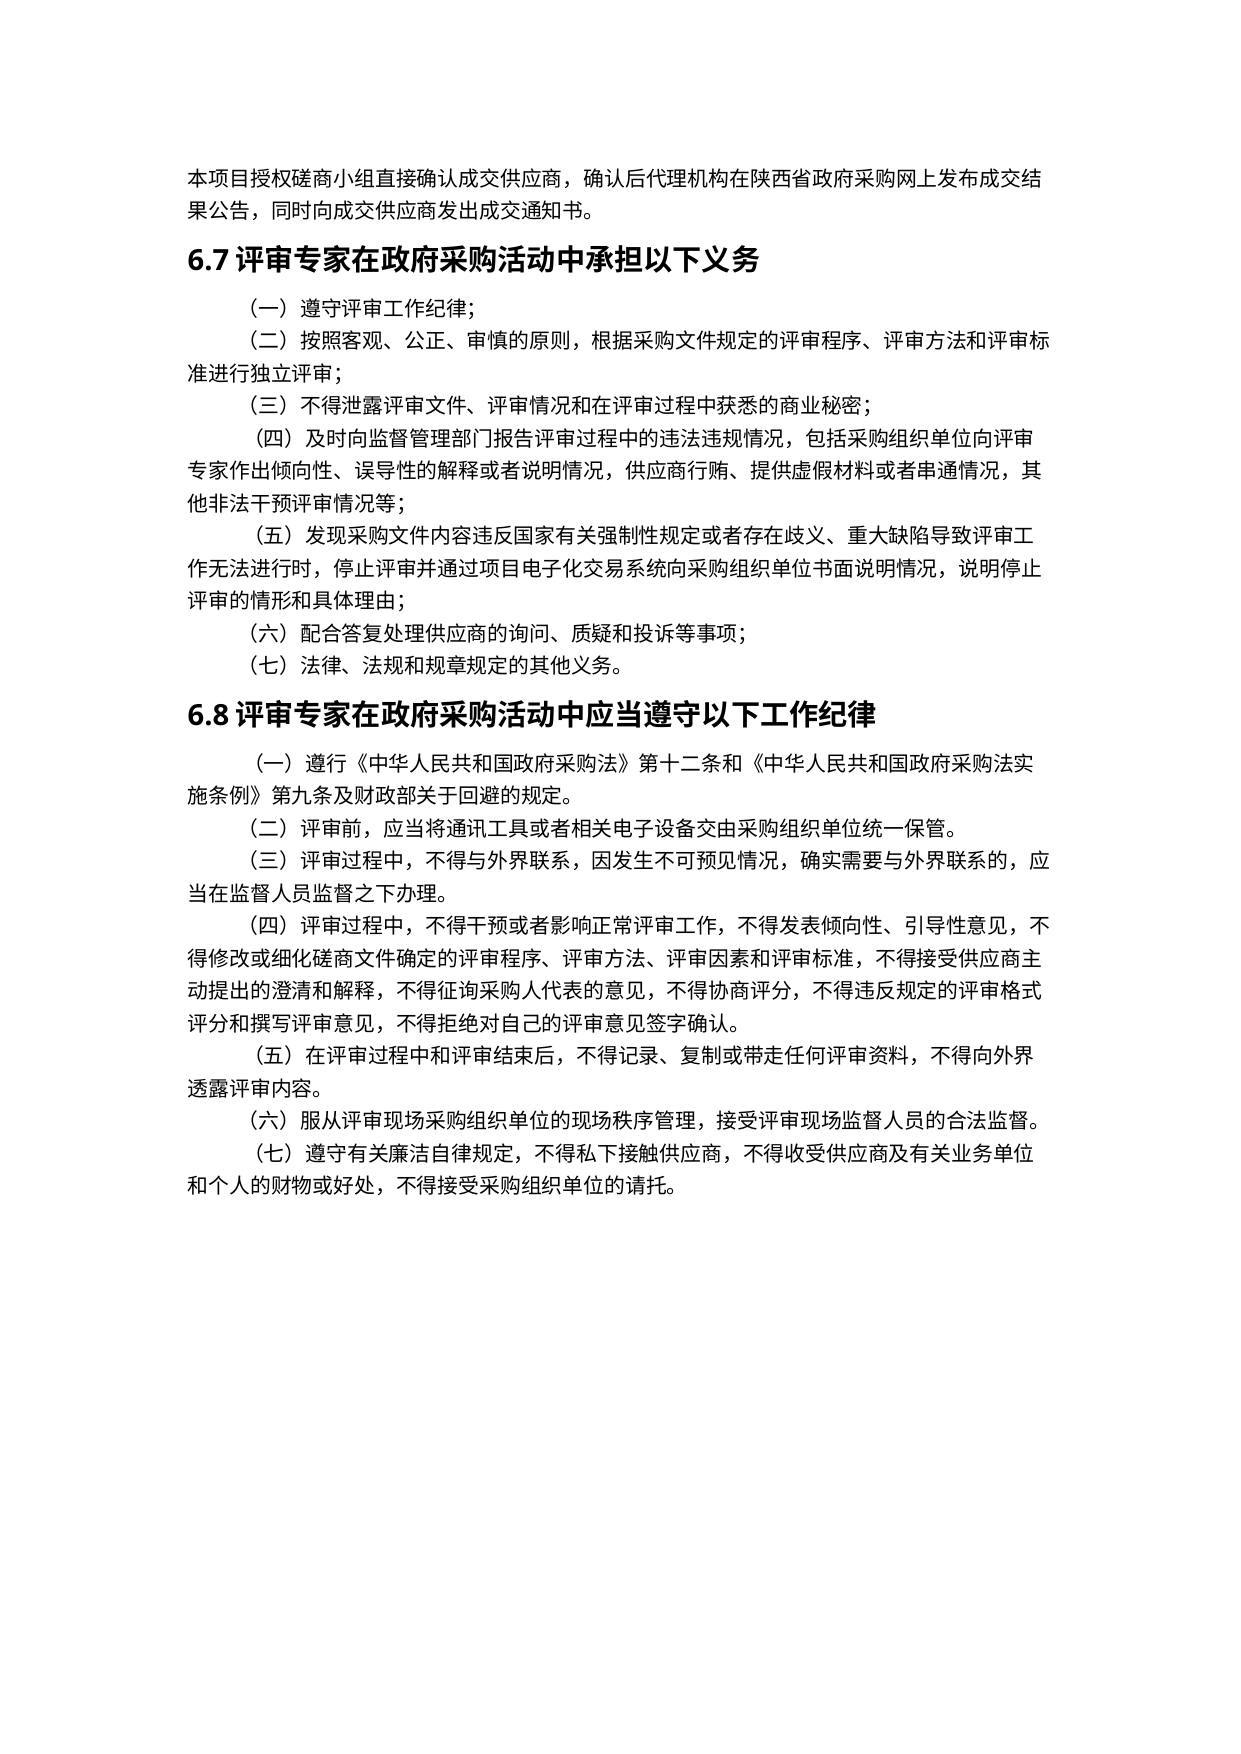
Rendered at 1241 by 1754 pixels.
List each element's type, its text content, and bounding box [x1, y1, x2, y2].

text 6.7评审专家在政府采购活动中承担以下义务 [187, 227, 1053, 292]
text （二）按照客观、公正、审慎的原则，根据采购文件规定的评审程序、评审方法和评审标准进行独立评审； [187, 324, 1053, 389]
text 6.8评审专家在政府采购活动中应当遵守以下工作纪律 [187, 682, 1053, 747]
text （七）遵守有关廉洁自律规定，不得私下接触供应商，不得收受供应商及有关业务单位和个人的财物或好处，不得接受采购组织单位的请托。 [187, 1137, 1053, 1202]
text （三）评审过程中，不得与外界联系，因发生不可预见情况，确实需要与外界联系的，应当在监督人员监督之下办理。 [187, 844, 1053, 909]
text （五）在评审过程中和评审结束后，不得记录、复制或带走任何评审资料，不得向外界透露评审内容。 [187, 1039, 1053, 1104]
text （四）及时向监督管理部门报告评审过程中的违法违规情况，包括采购组织单位向评审专家作出倾向性、误导性的解释或者说明情况，供应商行贿、提供虚假材料或者串通情况，其他非法干预评审情况等； [187, 422, 1053, 519]
text （三）不得泄露评审文件、评审情况和在评审过程中获悉的商业秘密； [187, 389, 1053, 422]
text （二）评审前，应当将通讯工具或者相关电子设备交由采购组织单位统一保管。 [187, 812, 1053, 844]
text （一）遵行《中华人民共和国政府采购法》第十二条和《中华人民共和国政府采购法实施条例》第九条及财政部关于回避的规定。 [187, 747, 1053, 812]
text （六）服从评审现场采购组织单位的现场秩序管理，接受评审现场监督人员的合法监督。 [187, 1104, 1053, 1137]
text （五）发现采购文件内容违反国家有关强制性规定或者存在歧义、重大缺陷导致评审工作无法进行时，停止评审并通过项目电子化交易系统向采购组织单位书面说明情况，说明停止评审的情形和具体理由； [187, 519, 1053, 617]
text （四）评审过程中，不得干预或者影响正常评审工作，不得发表倾向性、引导性意见，不得修改或细化磋商文件确定的评审程序、评审方法、评审因素和评审标准，不得接受供应商主动提出的澄清和解释，不得征询采购人代表的意见，不得协商评分，不得违反规定的评审格式评分和撰写评审意见，不得拒绝对自己的评审意见签字确认。 [187, 909, 1053, 1039]
text （一）遵守评审工作纪律； [187, 292, 1053, 324]
text 本项目授权磋商小组直接确认成交供应商，确认后代理机构在陕西省政府采购网上发布成交结果公告，同时向成交供应商发出成交通知书。 [187, 162, 1053, 227]
text （六）配合答复处理供应商的询问、质疑和投诉等事项； [187, 617, 1053, 649]
text （七）法律、法规和规章规定的其他义务。 [187, 649, 1053, 682]
